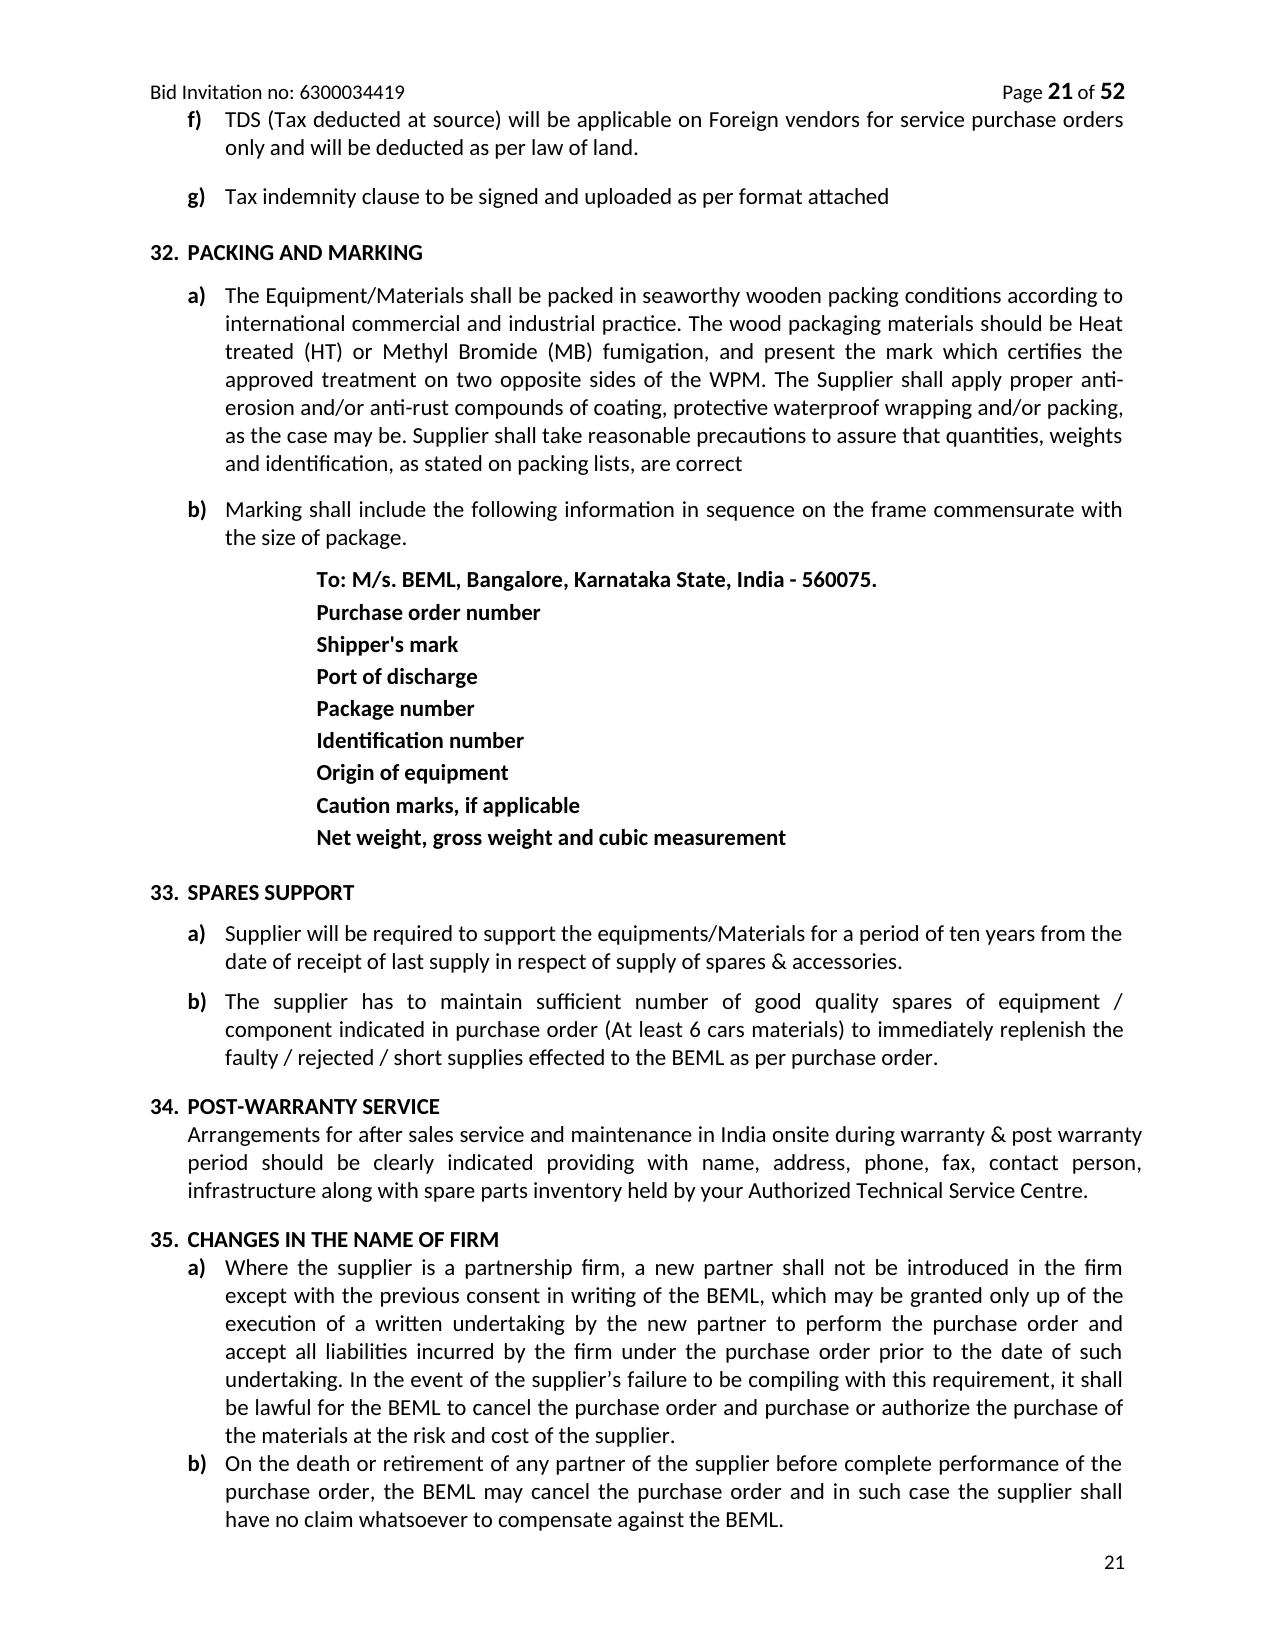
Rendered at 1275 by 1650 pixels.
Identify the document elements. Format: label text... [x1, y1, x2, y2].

text Purchase order number [316, 598, 1125, 626]
text Shipper's mark [316, 630, 1125, 658]
list TDS (Tax deducted at source) will be applicable on Foreign vendors for service purchase orders only and will be deducted as per law of land. [187, 106, 1125, 162]
text Origin of equipment [316, 758, 1125, 787]
text To: M/s. BEML, Bangalore, Karnataka State, India - 560075. [316, 565, 1125, 593]
list Marking shall include the following information in sequence on the frame commensurate with the size of package. [187, 495, 1125, 551]
text Port of discharge [316, 662, 1125, 690]
list CHANGES IN THE NAME OF FIRM [150, 1225, 1125, 1253]
list PACKING AND MARKING [150, 238, 1125, 266]
list SPARES SUPPORT [150, 878, 1125, 906]
list Tax indemnity clause to be signed and uploaded as per format attached [187, 182, 1125, 210]
text Identification number [316, 726, 1125, 754]
text Net weight, gross weight and cubic measurement [316, 823, 1125, 851]
text Package number [316, 694, 1125, 722]
list POST-WARRANTY SERVICE [150, 1092, 1125, 1120]
list Where the supplier is a partnership firm, a new partner shall not be introduced in the firm except with the previous consent in writing of the BEML, which may be granted only up of the execution of a written undertaking by the new partner to perform the purchase order and accept all liabilities incurred by the firm under the purchase order prior to the date of such undertaking. In the event of the supplier’s failure to be compiling with this requirement, it shall be lawful for the BEML to cancel the purchase order and purchase or authorize the purchase of the materials at the risk and cost of the supplier. [187, 1253, 1125, 1449]
list The supplier has to maintain sufficient number of good quality spares of equipment / component indicated in purchase order (At least 6 cars materials) to immediately replenish the faulty / rejected / short supplies effected to the BEML as per purchase order. [187, 987, 1125, 1072]
list Supplier will be required to support the equipments/Materials for a period of ten years from the date of receipt of last supply in respect of supply of spares & accessories. [187, 919, 1125, 975]
text Caution marks, if applicable [316, 791, 1125, 819]
list On the death or retirement of any partner of the supplier before complete performance of the purchase order, the BEML may cancel the purchase order and in such case the supplier shall have no claim whatsoever to compensate against the BEML. [187, 1449, 1125, 1533]
list The Equipment/Materials shall be packed in seaworthy wooden packing conditions according to international commercial and industrial practice. The wood packaging materials should be Heat treated (HT) or Methyl Bromide (MB) fumigation, and present the mark which certifies the approved treatment on two opposite sides of the WPM. The Supplier shall apply proper anti-erosion and/or anti-rust compounds of coating, protective waterproof wrapping and/or packing, as the case may be. Supplier shall take reasonable precautions to assure that quantities, weights and identification, as stated on packing lists, are correct [187, 281, 1125, 477]
text Arrangements for after sales service and maintenance in India onsite during warranty & post warranty period should be clearly indicated providing with name, address, phone, fax, contact person, infrastructure along with spare parts inventory held by your Authorized Technical Service Centre. [187, 1120, 1144, 1204]
